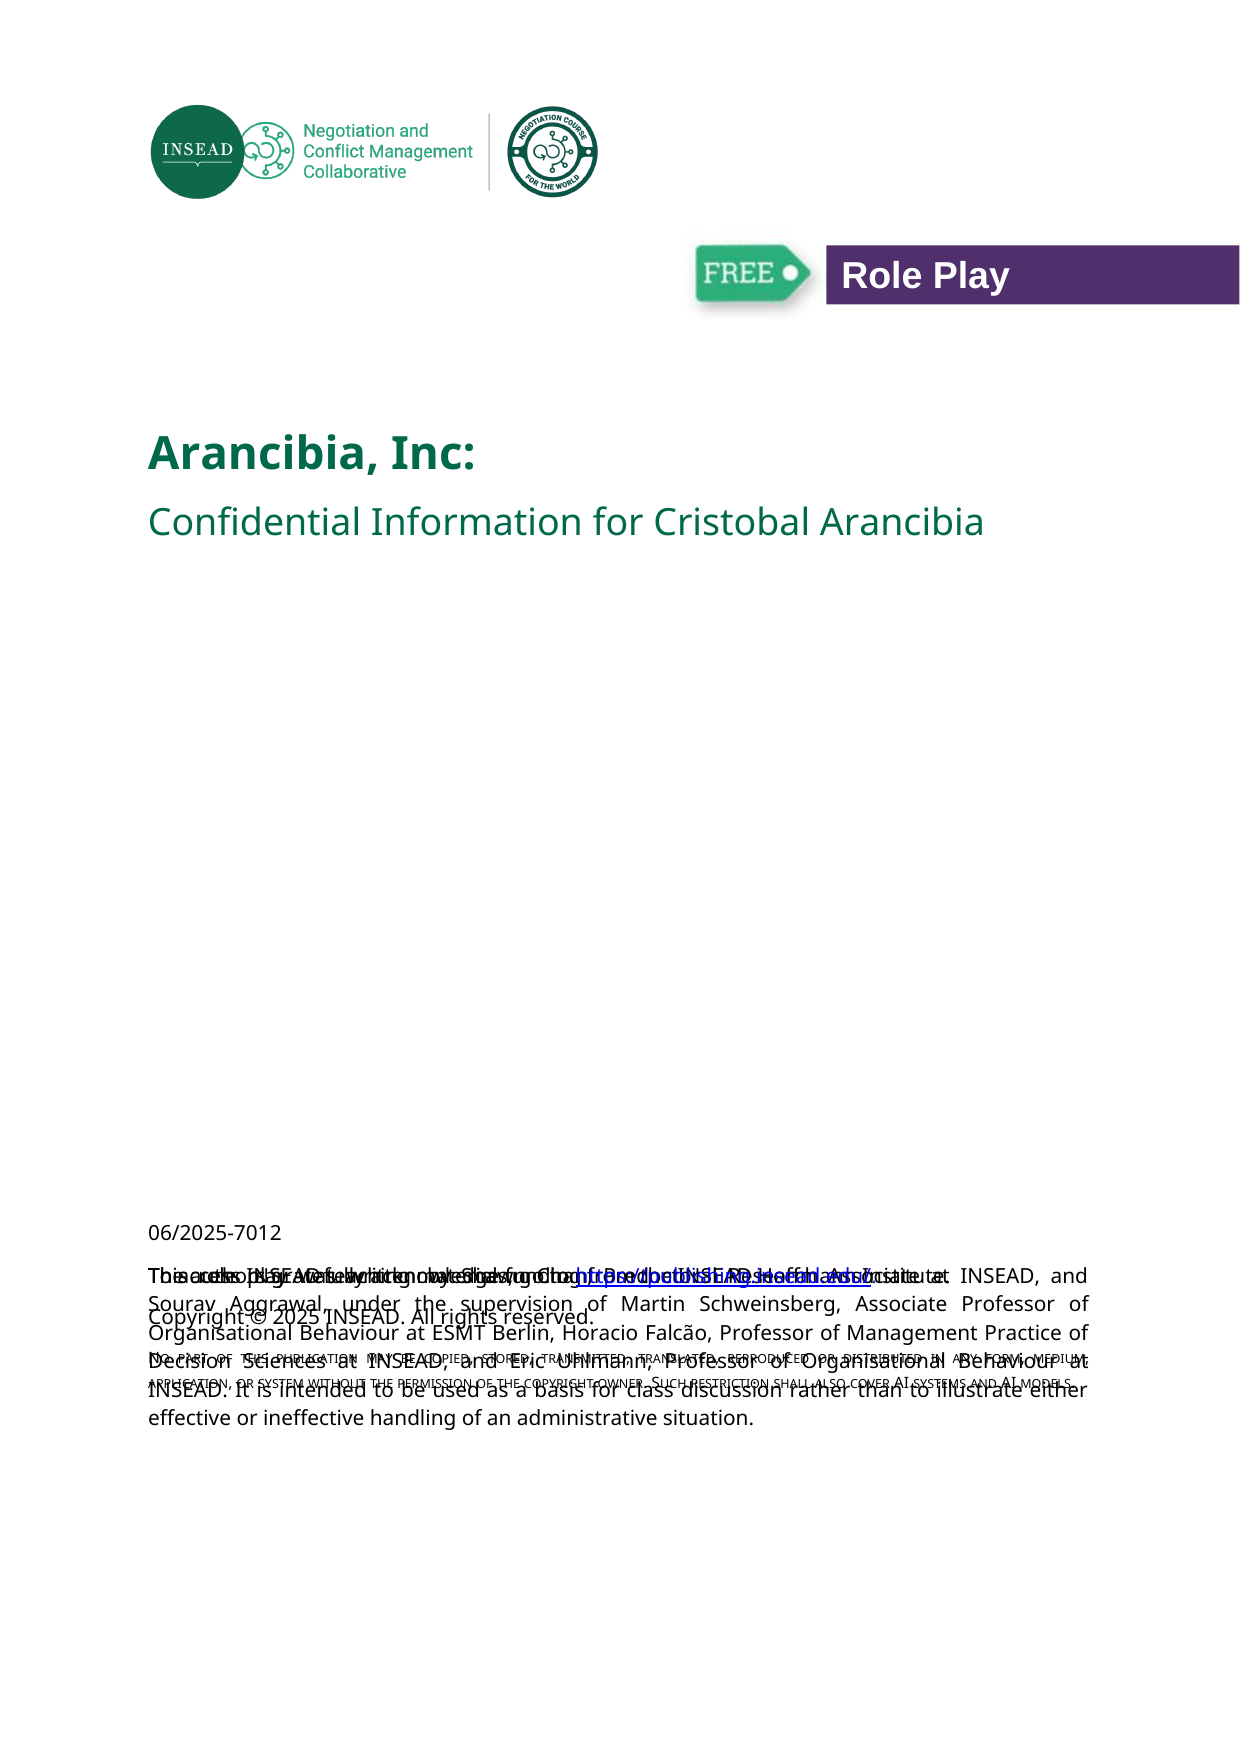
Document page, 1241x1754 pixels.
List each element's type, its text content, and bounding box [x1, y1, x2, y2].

picture [682, 229, 827, 320]
text No part of this publication may be copied, stored, transmitted, translated, reproduced or distributed in any form, medium, application, or system without the permission of the copyright owner. Such restriction shall also cover AI systems and AI models. [148, 1343, 1090, 1393]
picture [147, 98, 601, 205]
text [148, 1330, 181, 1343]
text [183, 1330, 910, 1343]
text Copyright © 2025 INSEAD. All rights reserved. [148, 1302, 1090, 1330]
text This role play was written by Shawn Chan, Predoctoral Research Associate at INSEAD, and Sourav Aggrawal, under the supervision of Martin Schweinsberg, Associate Professor of Organisational Behaviour at ESMT Berlin, Horacio Falcão, Professor of Management Practice of Decision Sciences at INSEAD, and Eric Uhlmann, Professor of Organisational Behaviour at INSEAD. It is intended to be used as a basis for class discussion rather than to illustrate either effective or ineffective handling of an administrative situation. [148, 1393, 1090, 1432]
text Confidential Information for Cristobal Arancibia [148, 496, 1092, 547]
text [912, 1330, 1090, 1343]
text Arancibia, Inc: [148, 421, 1092, 483]
text 06/2025-7012 [148, 1218, 281, 1247]
text To access INSEAD teaching materials, go to https://publishing.insead.edu/. [148, 1261, 1090, 1289]
